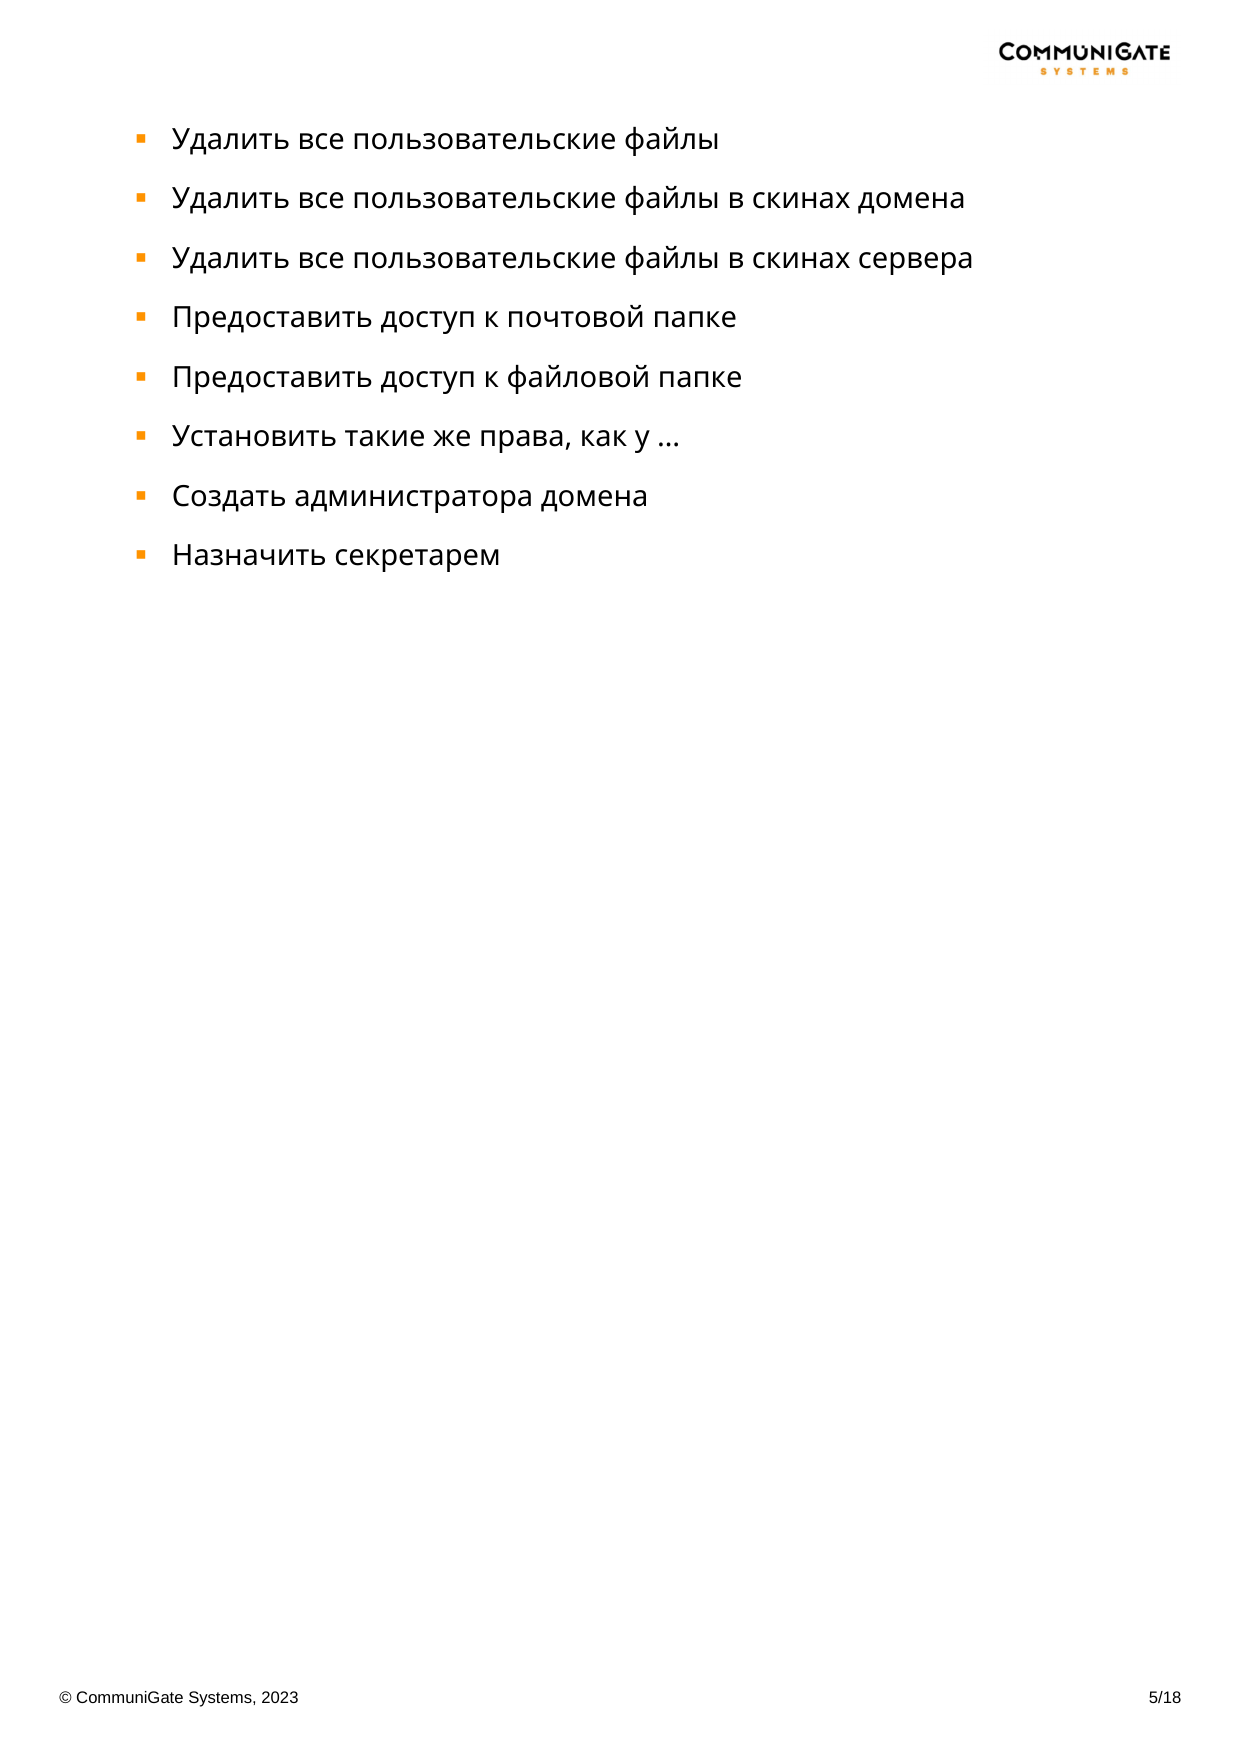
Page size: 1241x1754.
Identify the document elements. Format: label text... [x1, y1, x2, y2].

list Назначить секретарем [134, 534, 1181, 574]
list Предоставить доступ к почтовой папке [134, 297, 1181, 336]
picture [983, 29, 1182, 85]
list Установить такие же права, как у … [134, 416, 1181, 455]
list Создать администратора домена [134, 475, 1181, 515]
list Удалить все пользовательские файлы [134, 118, 1181, 158]
list Удалить все пользовательские файлы в скинах сервера [134, 237, 1181, 277]
list Удалить все пользовательские файлы в скинах домена [134, 178, 1181, 217]
list Предоставить доступ к файловой папке [134, 356, 1181, 396]
